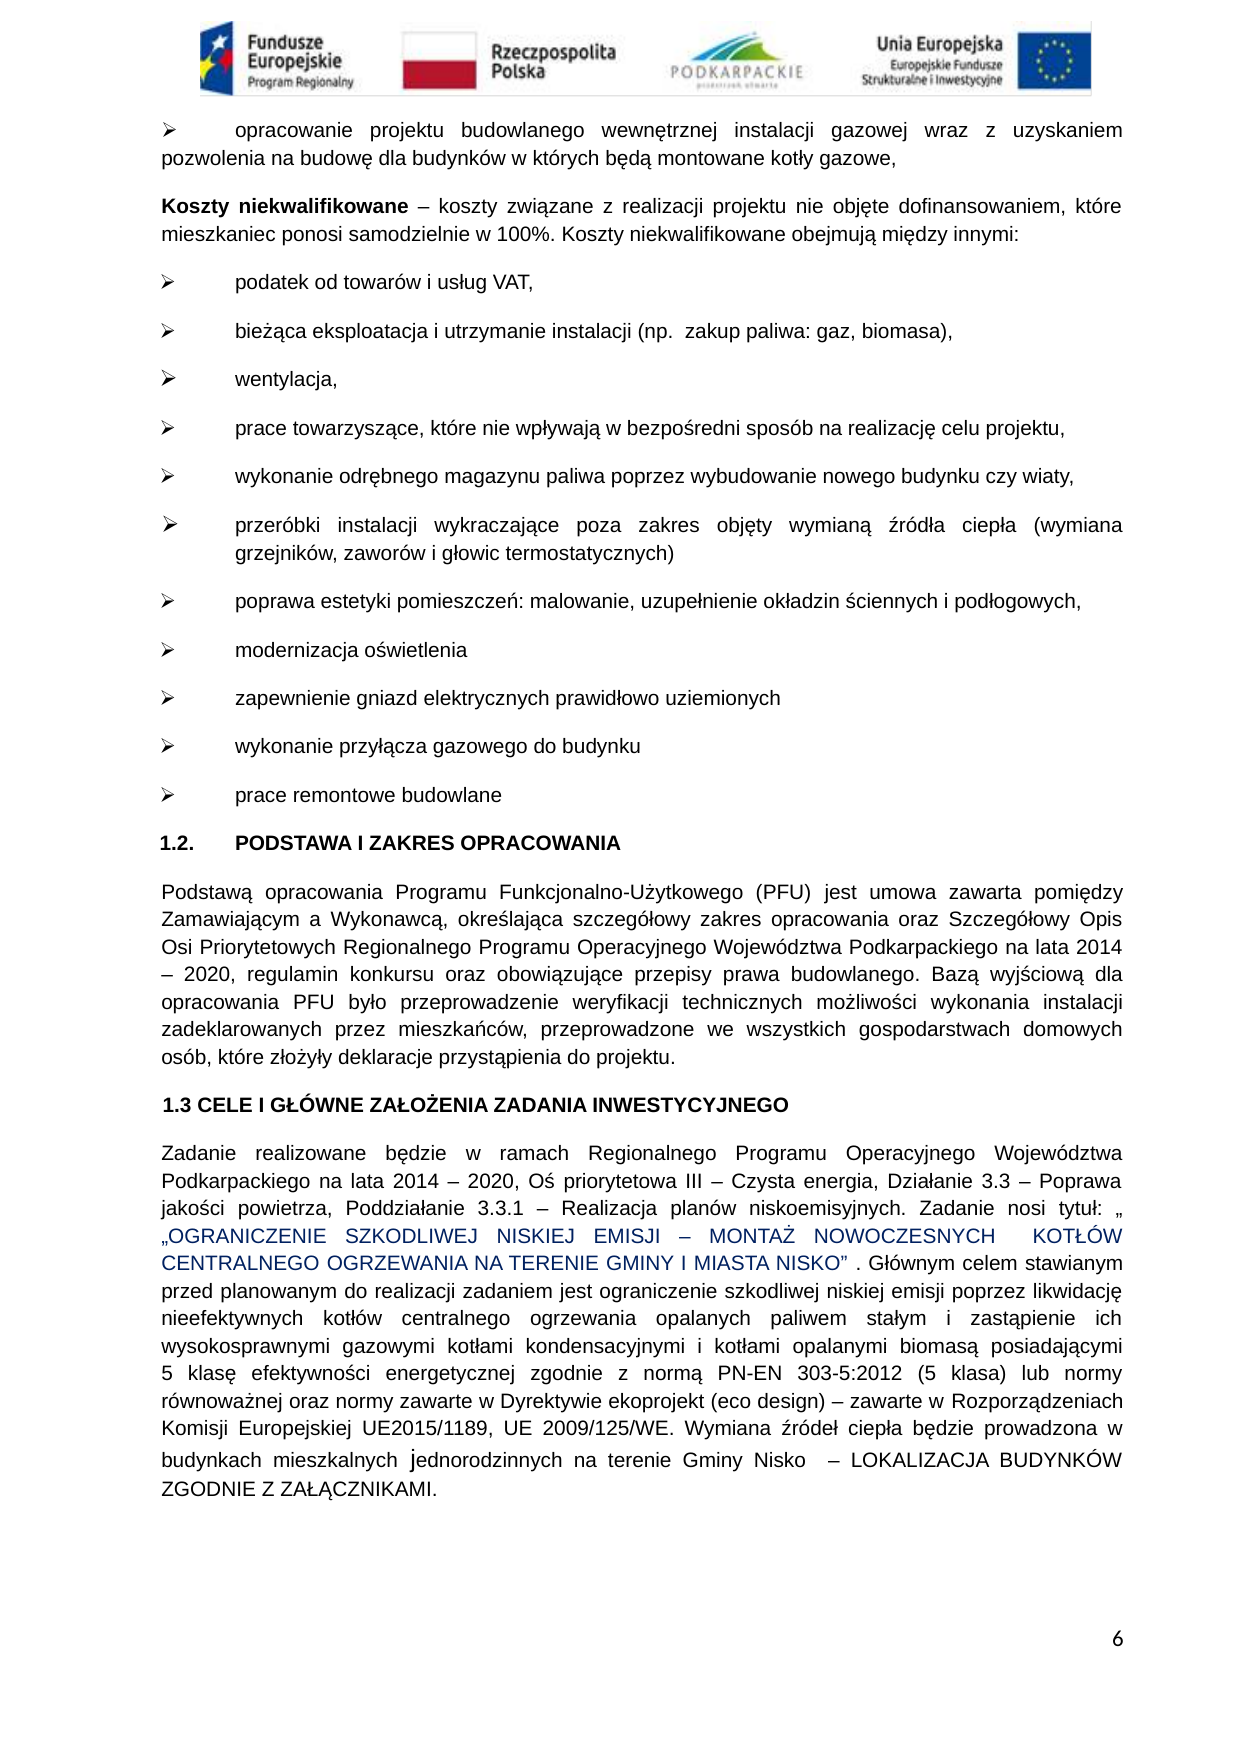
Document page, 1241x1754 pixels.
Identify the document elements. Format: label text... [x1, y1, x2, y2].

list wykonanie odrębnego magazynu paliwa poprzez wybudowanie nowego budynku czy wiaty, [159, 464, 1123, 488]
list prace remontowe budowlane [159, 783, 1123, 807]
list wykonanie przyłącza gazowego do budynku [159, 734, 1123, 758]
list modernizacja oświetlenia [159, 637, 1123, 662]
list zapewnienie gniazd elektrycznych prawidłowo uziemionych [159, 686, 1123, 710]
list Podstawą opracowania Programu Funkcjonalno-Użytkowego (PFU) jest umowa zawarta pomiędzy Zamawiającym a Wykonawcą, określająca szczegółowy zakres opracowania oraz Szczegółowy Opis Osi Priorytetowych Regionalnego Programu Operacyjnego Województwa Podkarpackiego na lata 2014 – 2020, regulamin konkursu oraz obowiązujące przepisy prawa budowlanego. Bazą wyjściową dla opracowania PFU było przeprowadzenie weryfikacji technicznych możliwości wykonania instalacji zadeklarowanych przez mieszkańców, przeprowadzone we wszystkich gospodarstwach domowych osób, które złożyły deklaracje przystąpienia do projektu. [161, 879, 1123, 1068]
list podatek od towarów i usług VAT, [159, 270, 1123, 294]
list PODSTAWA I ZAKRES OPRACOWANIA [159, 831, 1123, 855]
list prace towarzyszące, które nie wpływają w bezpośredni sposób na realizację celu projektu, [159, 416, 1123, 440]
list poprawa estetyki pomieszczeń: malowanie, uzupełnienie okładzin ściennych i podłogowych, [159, 589, 1123, 613]
list przeróbki instalacji wykraczające poza zakres objęty wymianą źródła ciepła (wymiana grzejników, zaworów i głowic termostatycznych) [161, 513, 1123, 565]
text Koszty niekwalifikowane – koszty związane z realizacji projektu nie objęte dofinansowaniem, które mieszkaniec ponosi samodzielnie w 100%. Koszty niekwalifikowane obejmują między innymi: [161, 194, 1123, 246]
list wentylacja, [159, 367, 1123, 391]
list 1.3 CELE I GŁÓWNE ZAŁOŻENIA ZADANIA INWESTYCYJNEGO [162, 1093, 1123, 1117]
picture [200, 21, 1093, 98]
list Zadanie realizowane będzie w ramach Regionalnego Programu Operacyjnego Województwa Podkarpackiego na lata 2014 – 2020, Oś priorytetowa III – Czysta energia, Działanie 3.3 – Poprawa jakości powietrza, Poddziałanie 3.3.1 – Realizacja planów niskoemisyjnych. Zadanie nosi tytuł: „ „OGRANICZENIE SZKODLIWEJ NISKIEJ EMISJI – MONTAŻ NOWOCZESNYCH KOTŁÓW CENTRALNEGO OGRZEWANIA NA TERENIE GMINY I MIASTA NISKO” . Głównym celem stawianym przed planowanym do realizacji zadaniem jest ograniczenie szkodliwej niskiej emisji poprzez likwidację nieefektywnych kotłów centralnego ogrzewania opalanych paliwem stałym i zastąpienie ich wysokosprawnymi gazowymi kotłami kondensacyjnymi i kotłami opalanymi biomasą posiadającymi 5 klasę efektywności energetycznej zgodnie z normą PN-EN 303-5:2012 (5 klasa) lub normy równoważnej oraz normy zawarte w Dyrektywie ekoprojekt (eco design) – zawarte w Rozporządzeniach Komisji Europejskiej UE2015/1189, UE 2009/125/WE. Wymiana źródeł ciepła będzie prowadzona w budynkach mieszkalnych jednorodzinnych na terenie Gminy Nisko – LOKALIZACJA BUDYNKÓW ZGODNIE Z ZAŁĄCZNIKAMI. [161, 1141, 1123, 1501]
list opracowanie projektu budowlanego wewnętrznej instalacji gazowej wraz z uzyskaniem pozwolenia na budowę dla budynków w których będą montowane kotły gazowe, [161, 118, 1123, 170]
list bieżąca eksploatacja i utrzymanie instalacji (np. zakup paliwa: gaz, biomasa), [159, 318, 1123, 342]
